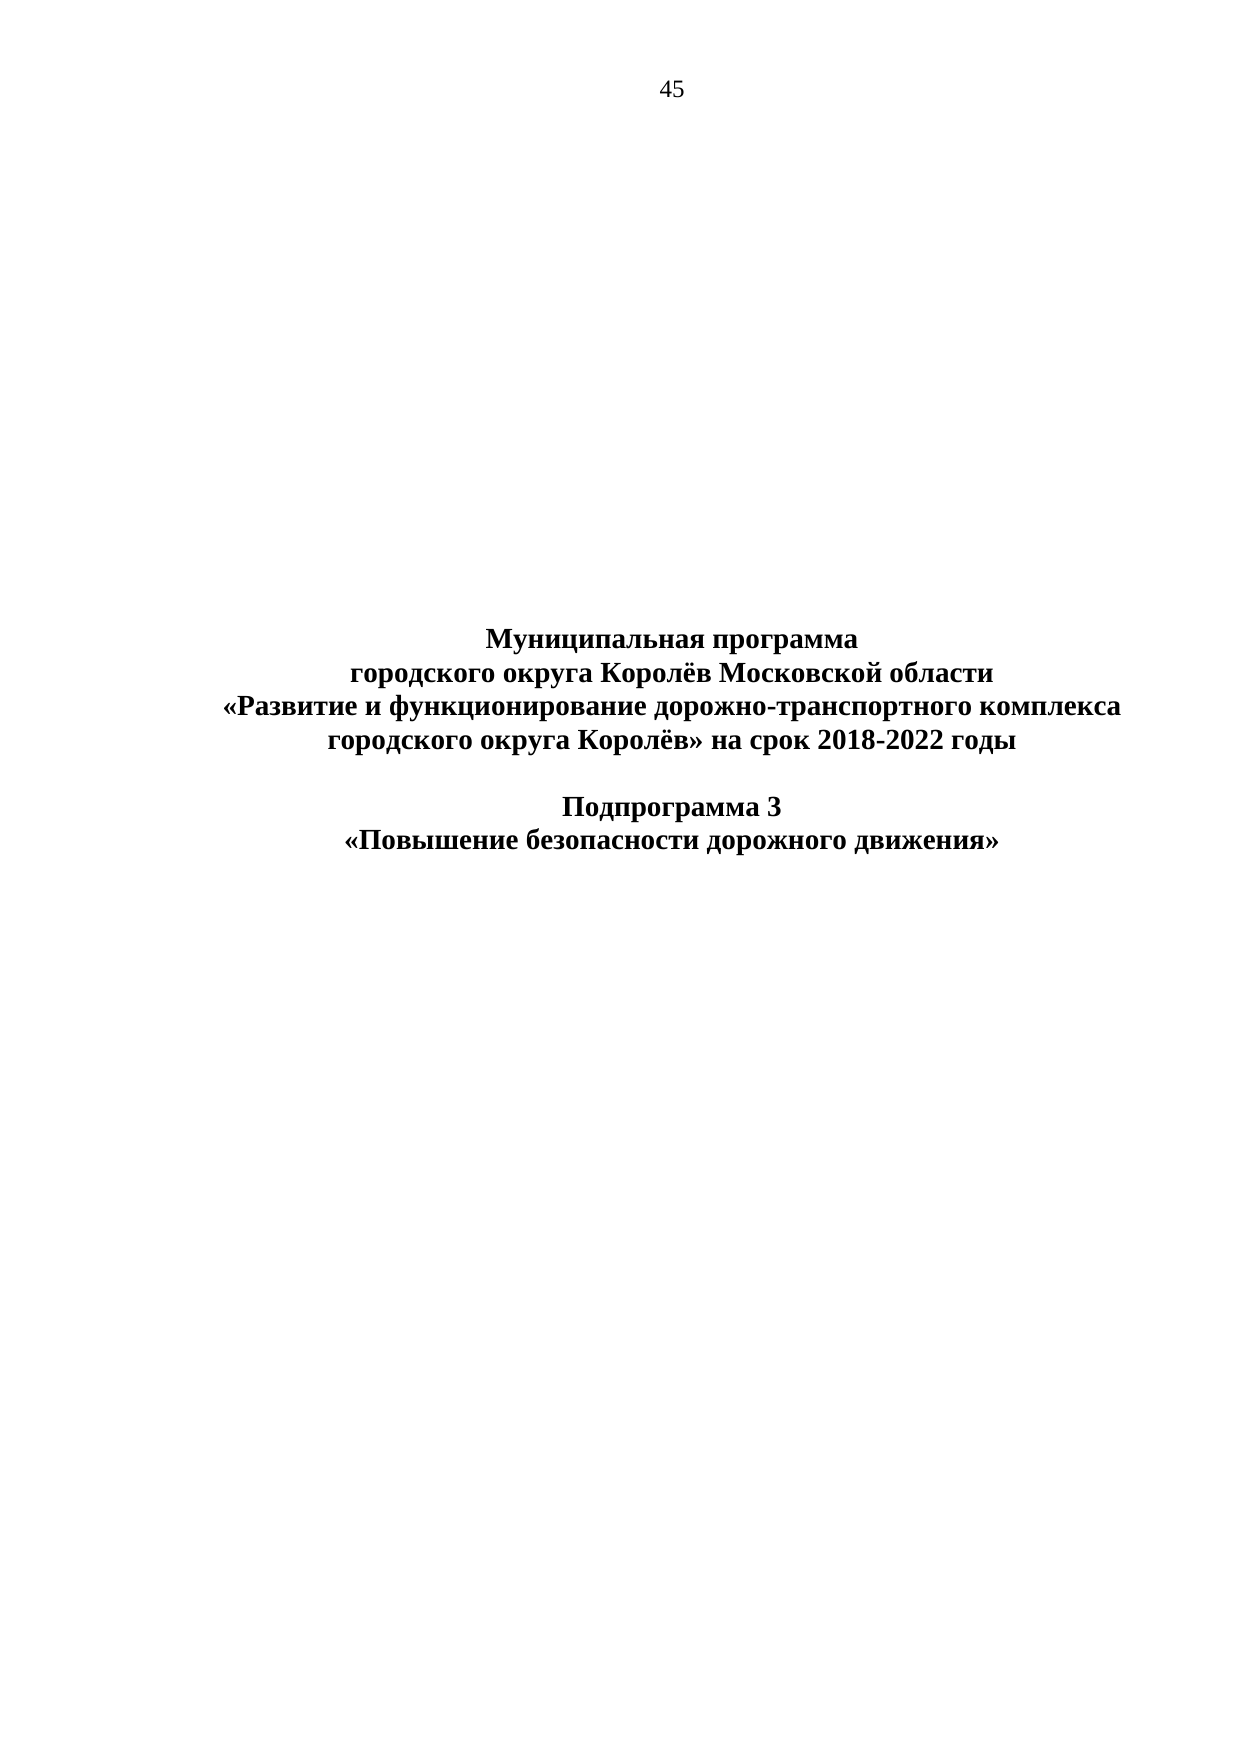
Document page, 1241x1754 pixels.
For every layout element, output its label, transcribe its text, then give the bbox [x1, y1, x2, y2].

text городского округа Королёв» на срок 2018-2022 годы [177, 722, 1166, 755]
text Муниципальная программа [177, 621, 1166, 655]
text городского округа Королёв Московской области [177, 655, 1166, 688]
text «Повышение безопасности дорожного движения» [177, 822, 1166, 856]
text Подпрограмма 3 [177, 789, 1166, 822]
text «Развитие и функционирование дорожно-транспортного комплекса [177, 688, 1166, 722]
